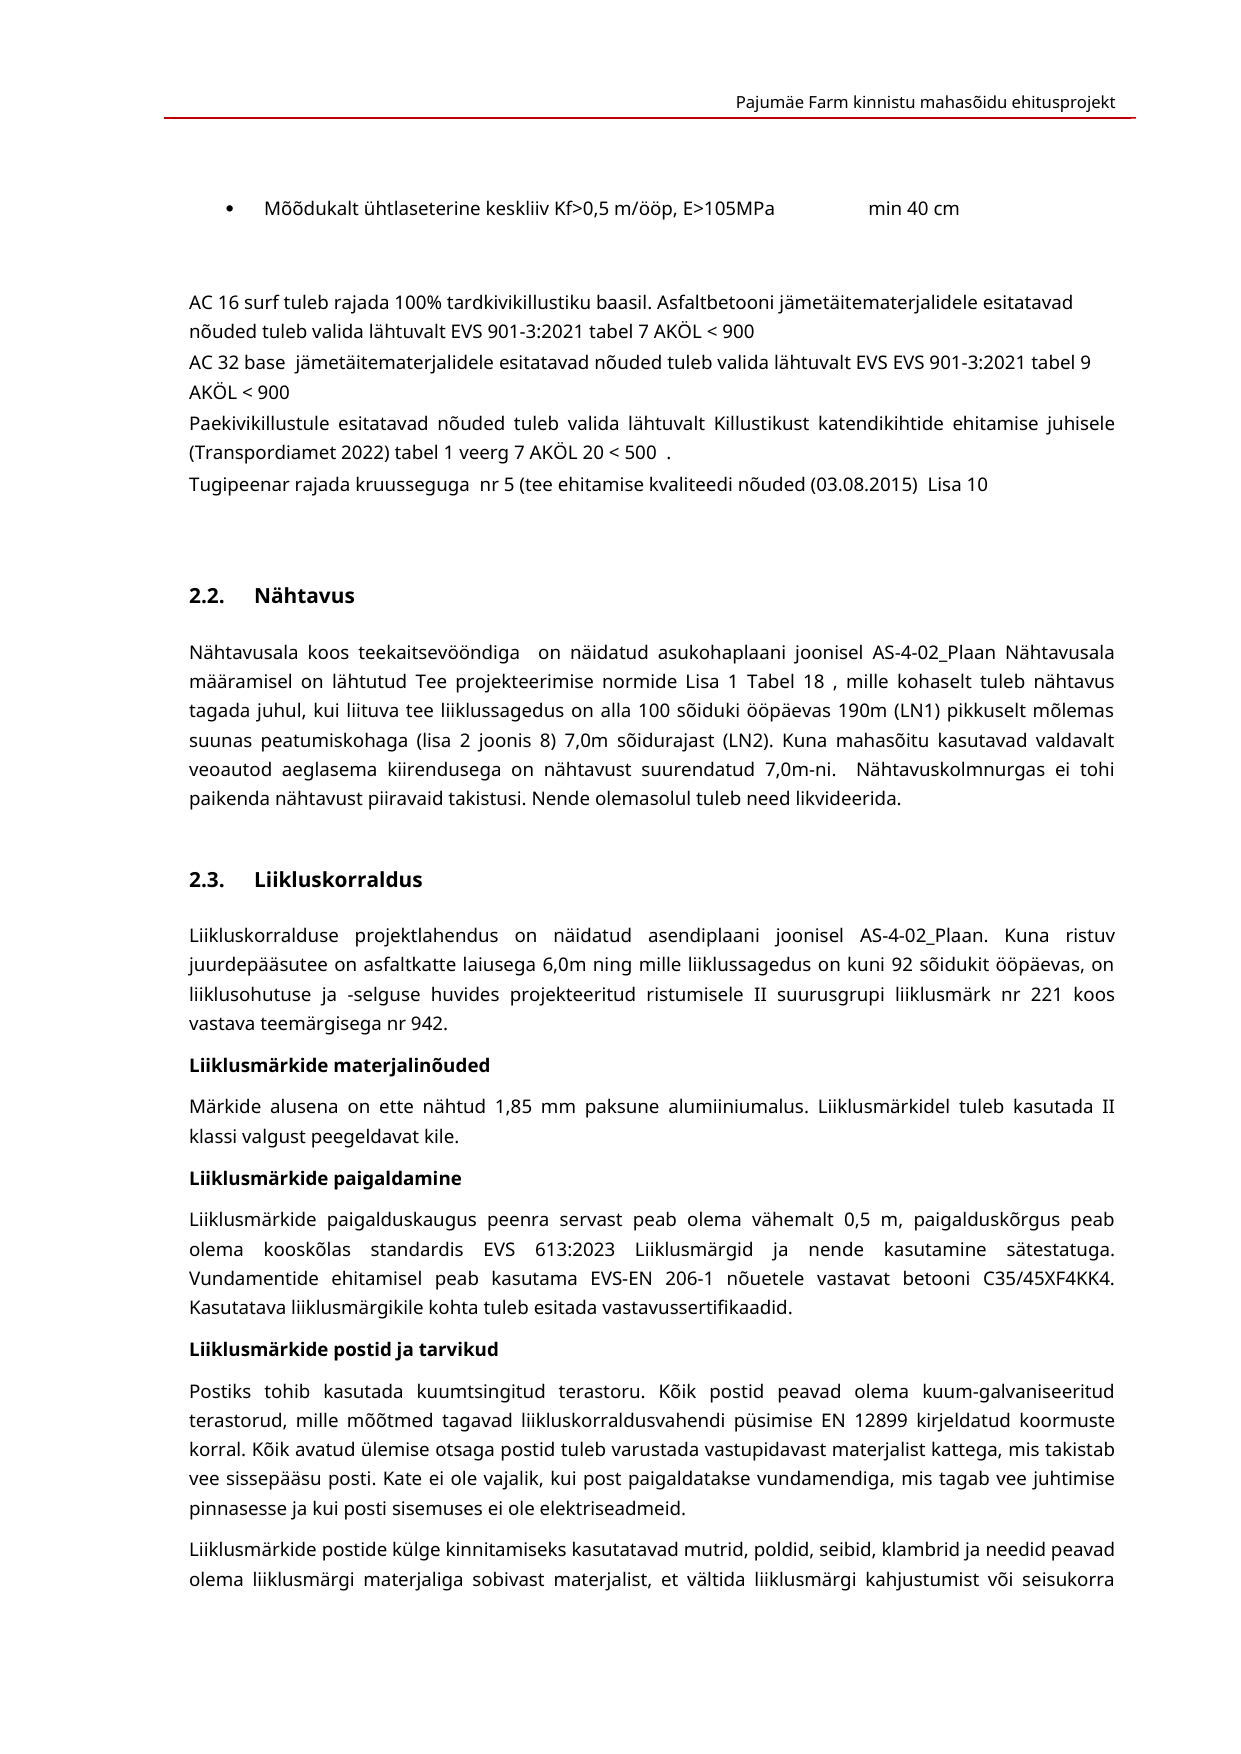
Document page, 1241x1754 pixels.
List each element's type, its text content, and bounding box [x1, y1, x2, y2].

text Liiklusmärkide postid ja tarvikud [189, 1336, 1116, 1362]
text Liiklusmärkide paigaldamine [189, 1165, 1116, 1190]
text Tugipeenar rajada kruusseguga nr 5 (tee ehitamise kvaliteedi nõuded (03.08.2015) Lisa 10 [189, 471, 1116, 496]
subtitle Liikluskorraldus [189, 865, 1116, 893]
text Liiklusmärkide paigalduskaugus peenra servast peab olema vähemalt 0,5 m, paigalduskõrgus peab olema kooskõlas standardis EVS 613:2023 Liiklusmärgid ja nende kasutamine sätestatuga. Vundamentide ehitamisel peab kasutama EVS-EN 206-1 nõuetele vastavat betooni C35/45XF4KK4. Kasutatava liiklusmärgikile kohta tuleb esitada vastavussertifikaadid. [189, 1207, 1116, 1320]
text Liikluskorralduse projektlahendus on näidatud asendiplaani joonisel AS-4-02_Plaan. Kuna ristuv juurdepääsutee on asfaltkatte laiusega 6,0m ning mille liiklussagedus on kuni 92 sõidukit ööpäevas, on liiklusohutuse ja -selguse huvides projekteeritud ristumisele II suurusgrupi liiklusmärk nr 221 koos vastava teemärgisega nr 942. [189, 922, 1116, 1036]
list Mõõdukalt ühtlaseterine keskliiv Kf>0,5 m/ööp, E>105MPa min 40 cm [226, 195, 1116, 221]
text Märkide alusena on ette nähtud 1,85 mm paksune alumiiniumalus. Liiklusmärkidel tuleb kasutada II klassi valgust peegeldavat kile. [189, 1094, 1116, 1148]
text AC 16 surf tuleb rajada 100% tardkivikillustiku baasil. Asfaltbetooni jämetäitematerjalidele esitatavad nõuded tuleb valida lähtuvalt EVS 901-3:2021 tabel 7 AKÖL < 900 [189, 289, 1116, 344]
text Postiks tohib kasutada kuumtsingitud terastoru. Kõik postid peavad olema kuum-galvaniseeritud terastorud, mille mõõtmed tagavad liikluskorraldusvahendi püsimise EN 12899 kirjeldatud koormuste korral. Kõik avatud ülemise otsaga postid tuleb varustada vastupidavast materjalist kattega, mis takistab vee sissepääsu posti. Kate ei ole vajalik, kui post paigaldatakse vundamendiga, mis tagab vee juhtimise pinnasesse ja kui posti sisemuses ei ole elektriseadmeid. [189, 1378, 1116, 1521]
subtitle Nähtavus [189, 582, 1116, 610]
text Liiklusmärkide materjalinõuded [189, 1052, 1116, 1077]
text AC 32 base jämetäitematerjalidele esitatavad nõuded tuleb valida lähtuvalt EVS EVS 901-3:2021 tabel 9 AKÖL < 900 [189, 350, 1116, 404]
text Nähtavusala koos teekaitsevööndiga on näidatud asukohaplaani joonisel AS-4-02_Plaan Nähtavusala määramisel on lähtutud Tee projekteerimise normide Lisa 1 Tabel 18 , mille kohaselt tuleb nähtavus tagada juhul, kui liituva tee liiklussagedus on alla 100 sõiduki ööpäevas 190m (LN1) pikkuselt mõlemas suunas peatumiskohaga (lisa 2 joonis 8) 7,0m sõidurajast (LN2). Kuna mahasõitu kasutavad valdavalt veoautod aeglasema kiirendusega on nähtavust suurendatud 7,0m-ni. Nähtavuskolmnurgas ei tohi paikenda nähtavust piiravaid takistusi. Nende olemasolul tuleb need likvideerida. [189, 639, 1116, 811]
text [189, 1537, 1116, 1592]
text Paekivikillustule esitatavad nõuded tuleb valida lähtuvalt Killustikust katendikihtide ehitamise juhisele (Transpordiamet 2022) tabel 1 veerg 7 AKÖL 20 < 500 . [189, 410, 1116, 465]
